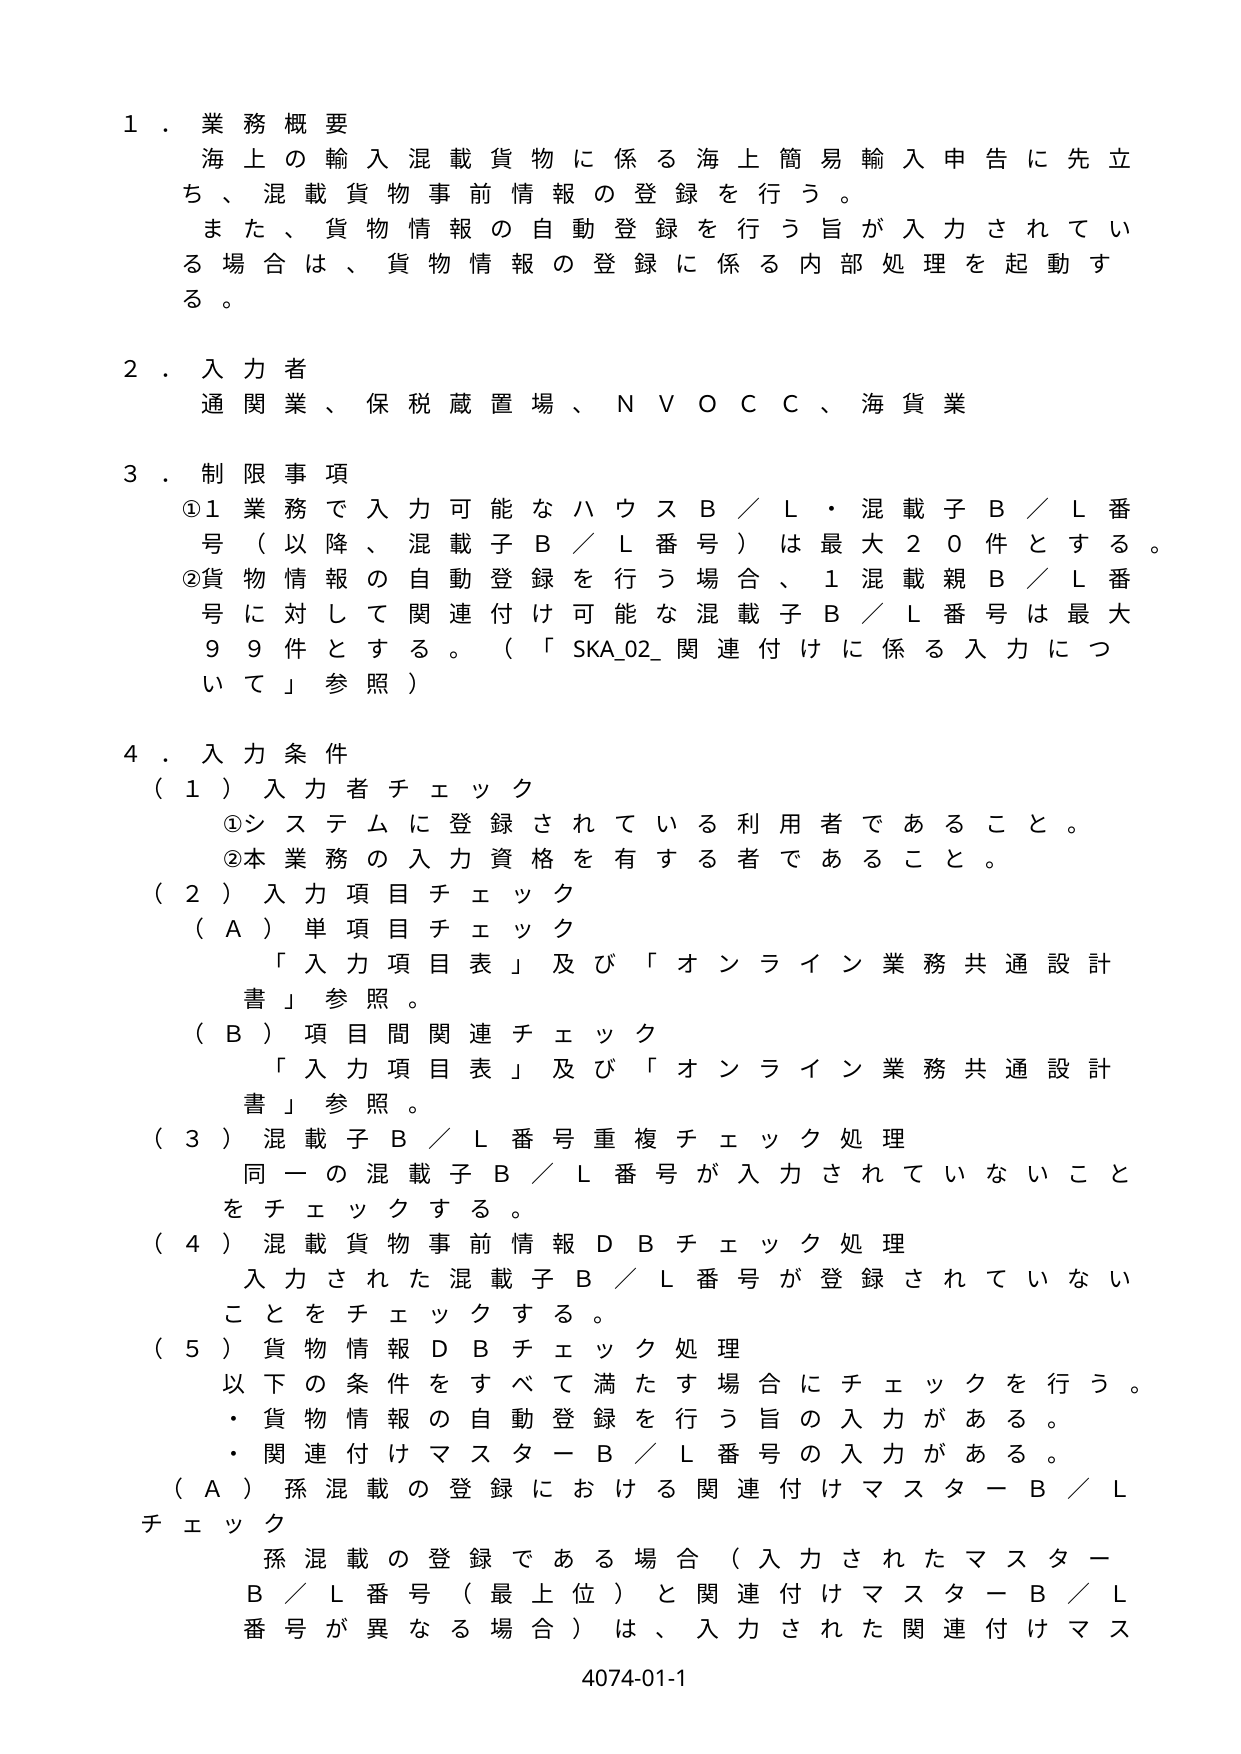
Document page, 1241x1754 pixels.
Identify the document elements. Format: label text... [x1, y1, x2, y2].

text 「入力項目表」及び「オンライン業務共通設計書」参照。 [222, 1050, 1150, 1120]
text ・関連付けマスターＢ／Ｌ番号の入力がある。 [202, 1435, 1150, 1470]
text １．業務概要 [119, 105, 1150, 140]
text 同一の混載子Ｂ／Ｌ番号が入力されていないことをチェックする。 [202, 1155, 1150, 1225]
text （５）貨物情報ＤＢチェック処理 [140, 1330, 1150, 1365]
text ②貨物情報の自動登録を行う場合、１混載親Ｂ／Ｌ番号に対して関連付け可能な混載子Ｂ／Ｌ番号は最大９９件とする。（「SKA_02_関連付けに係る入力について」参照） [161, 560, 1150, 700]
text 海上の輸入混載貨物に係る海上簡易輸入申告に先立ち、混載貨物事前情報の登録を行う。 [161, 140, 1150, 210]
text ・貨物情報の自動登録を行う旨の入力がある。 [202, 1400, 1150, 1435]
text ２．入力者 [119, 350, 1150, 385]
text （Ａ）単項目チェック [161, 910, 1150, 945]
text 「入力項目表」及び「オンライン業務共通設計書」参照。 [222, 945, 1150, 1015]
text （２）入力項目チェック [140, 875, 1150, 910]
text 入力された混載子Ｂ／Ｌ番号が登録されていないことをチェックする。 [202, 1260, 1150, 1330]
text ②本業務の入力資格を有する者であること。 [202, 840, 1150, 875]
text ４．入力条件 [119, 735, 1150, 770]
text また、貨物情報の自動登録を行う旨が入力されている場合は、貨物情報の登録に係る内部処理を起動する。 [161, 210, 1150, 315]
text （４）混載貨物事前情報ＤＢチェック処理 [140, 1225, 1150, 1260]
text （１）入力者チェック [140, 770, 1150, 805]
text 通関業、保税蔵置場、ＮＶＯＣＣ、海貨業 [161, 385, 1150, 420]
text ３．制限事項 [119, 455, 1150, 490]
text （Ａ）孫混載の登録における関連付けマスターＢ／Ｌチェック [140, 1470, 1150, 1540]
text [222, 1540, 1150, 1645]
text ①１業務で入力可能なハウスＢ／Ｌ・混載子Ｂ／Ｌ番号（以降、混載子Ｂ／Ｌ番号）は最大２０件とする。 [161, 490, 1150, 560]
text （３）混載子Ｂ／Ｌ番号重複チェック処理 [140, 1120, 1150, 1155]
text ①システムに登録されている利用者であること。 [202, 805, 1150, 840]
text 以下の条件をすべて満たす場合にチェックを行う。 [181, 1365, 1150, 1400]
text （Ｂ）項目間関連チェック [161, 1015, 1150, 1050]
